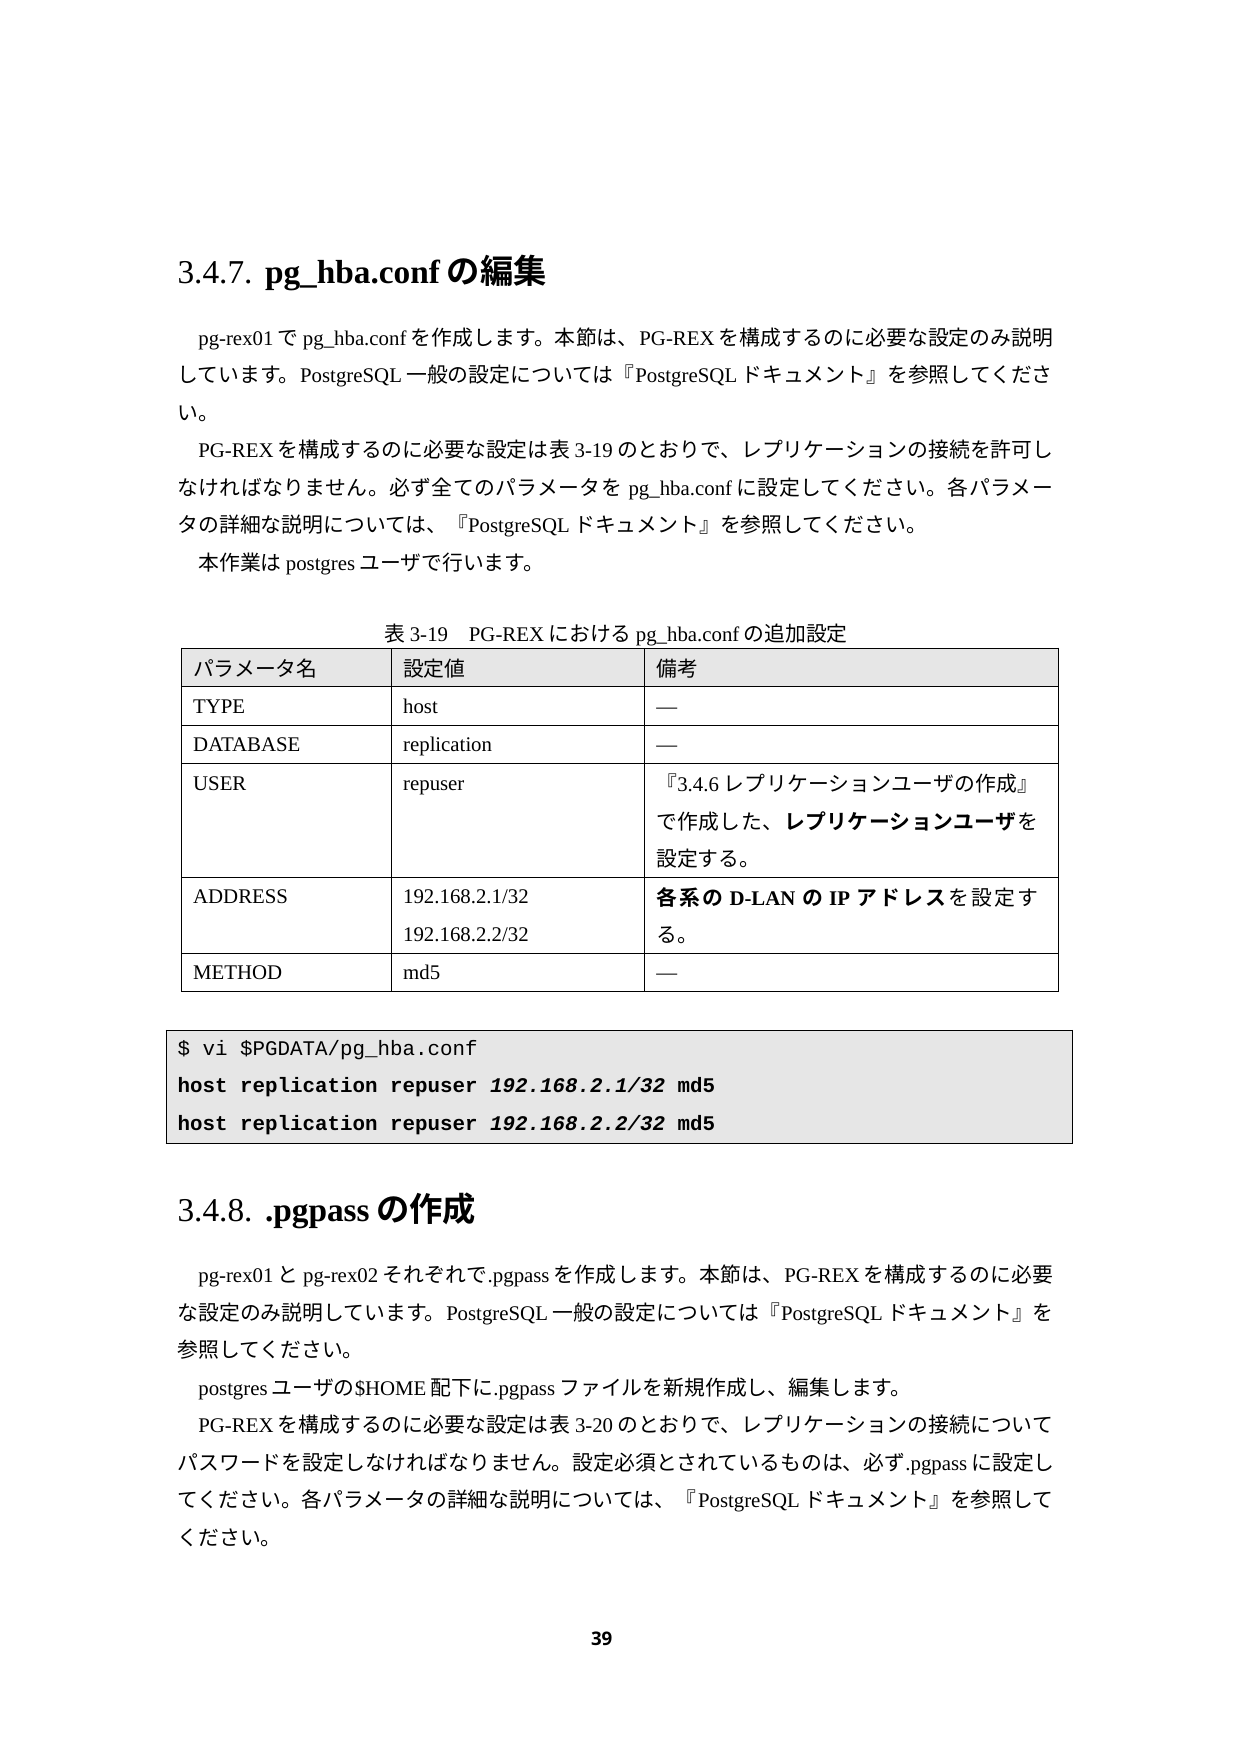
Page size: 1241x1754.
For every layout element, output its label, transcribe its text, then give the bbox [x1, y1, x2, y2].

text pg-rex01とpg-rex02それぞれで.pgpassを作成します。本節は、PG-REXを構成するのに必要な設定のみ説明しています。PostgreSQL一般の設定については『PostgreSQLドキュメント』を参照してください。 [177, 1255, 1054, 1367]
table_cell ― [645, 954, 1058, 991]
table_header $ vi $PGDATA/pg_hba.conf host replication repuser 192.168.2.1/32 md5 host replication repuser 192.168.2.2/32 md5 [167, 1031, 1072, 1143]
table_cell host [392, 687, 644, 724]
table_cell replication [392, 726, 644, 763]
table_cell ― [645, 687, 1058, 724]
table_cell 各系のD-LANのIPアドレスを設定する。 [645, 878, 1058, 953]
subtitle .pgpassの作成 [177, 1169, 1063, 1244]
subtitle pg_hba.confの編集 [177, 232, 1063, 307]
table_header パラメータ名 [182, 649, 391, 686]
text PG-REXを構成するのに必要な設定は表 3-10のとおりで、レプリケーションの接続についてパスワードを設定しなければなりません。設定必須とされているものは、必ず.pgpassに設定してください。各パラメータの詳細な説明については、『PostgreSQLドキュメント』を参照してください。 [177, 1405, 1054, 1555]
text pg-rex01でpg_hba.confを作成します。本節は、PG-REXを構成するのに必要な設定のみ説明しています。PostgreSQL一般の設定については『PostgreSQLドキュメント』を参照してください。 [177, 317, 1054, 430]
table_cell ADDRESS [182, 878, 391, 953]
text postgresユーザの$HOME配下に.pgpassファイルを新規作成し、編集します。 [177, 1367, 1054, 1405]
table_cell 『3.4.6 レプリケーションユーザの作成』で作成した、レプリケーションユーザを設定する。 [645, 764, 1058, 877]
table_cell ― [645, 726, 1058, 763]
table_cell 192.168.2.1/32 192.168.2.2/32 [392, 878, 644, 953]
table_cell USER [182, 764, 391, 877]
table_header 設定値 [392, 649, 644, 686]
table_cell md5 [392, 954, 644, 991]
table_cell METHOD [182, 954, 391, 991]
table_cell DATABASE [182, 726, 391, 763]
text 表 3-9 PG-REXにおけるpg_hba.confの追加設定 [177, 617, 1054, 647]
text 本作業はpostgresユーザで行います。 [177, 542, 1054, 580]
table_cell repuser [392, 764, 644, 877]
table_header 備考 [645, 649, 1058, 686]
table_cell TYPE [182, 687, 391, 724]
text PG-REXを構成するのに必要な設定は表 3-9のとおりで、レプリケーションの接続を許可しなければなりません。必ず全てのパラメータをpg_hba.confに設定してください。各パラメータの詳細な説明については、『PostgreSQLドキュメント』を参照してください。 [177, 430, 1054, 542]
